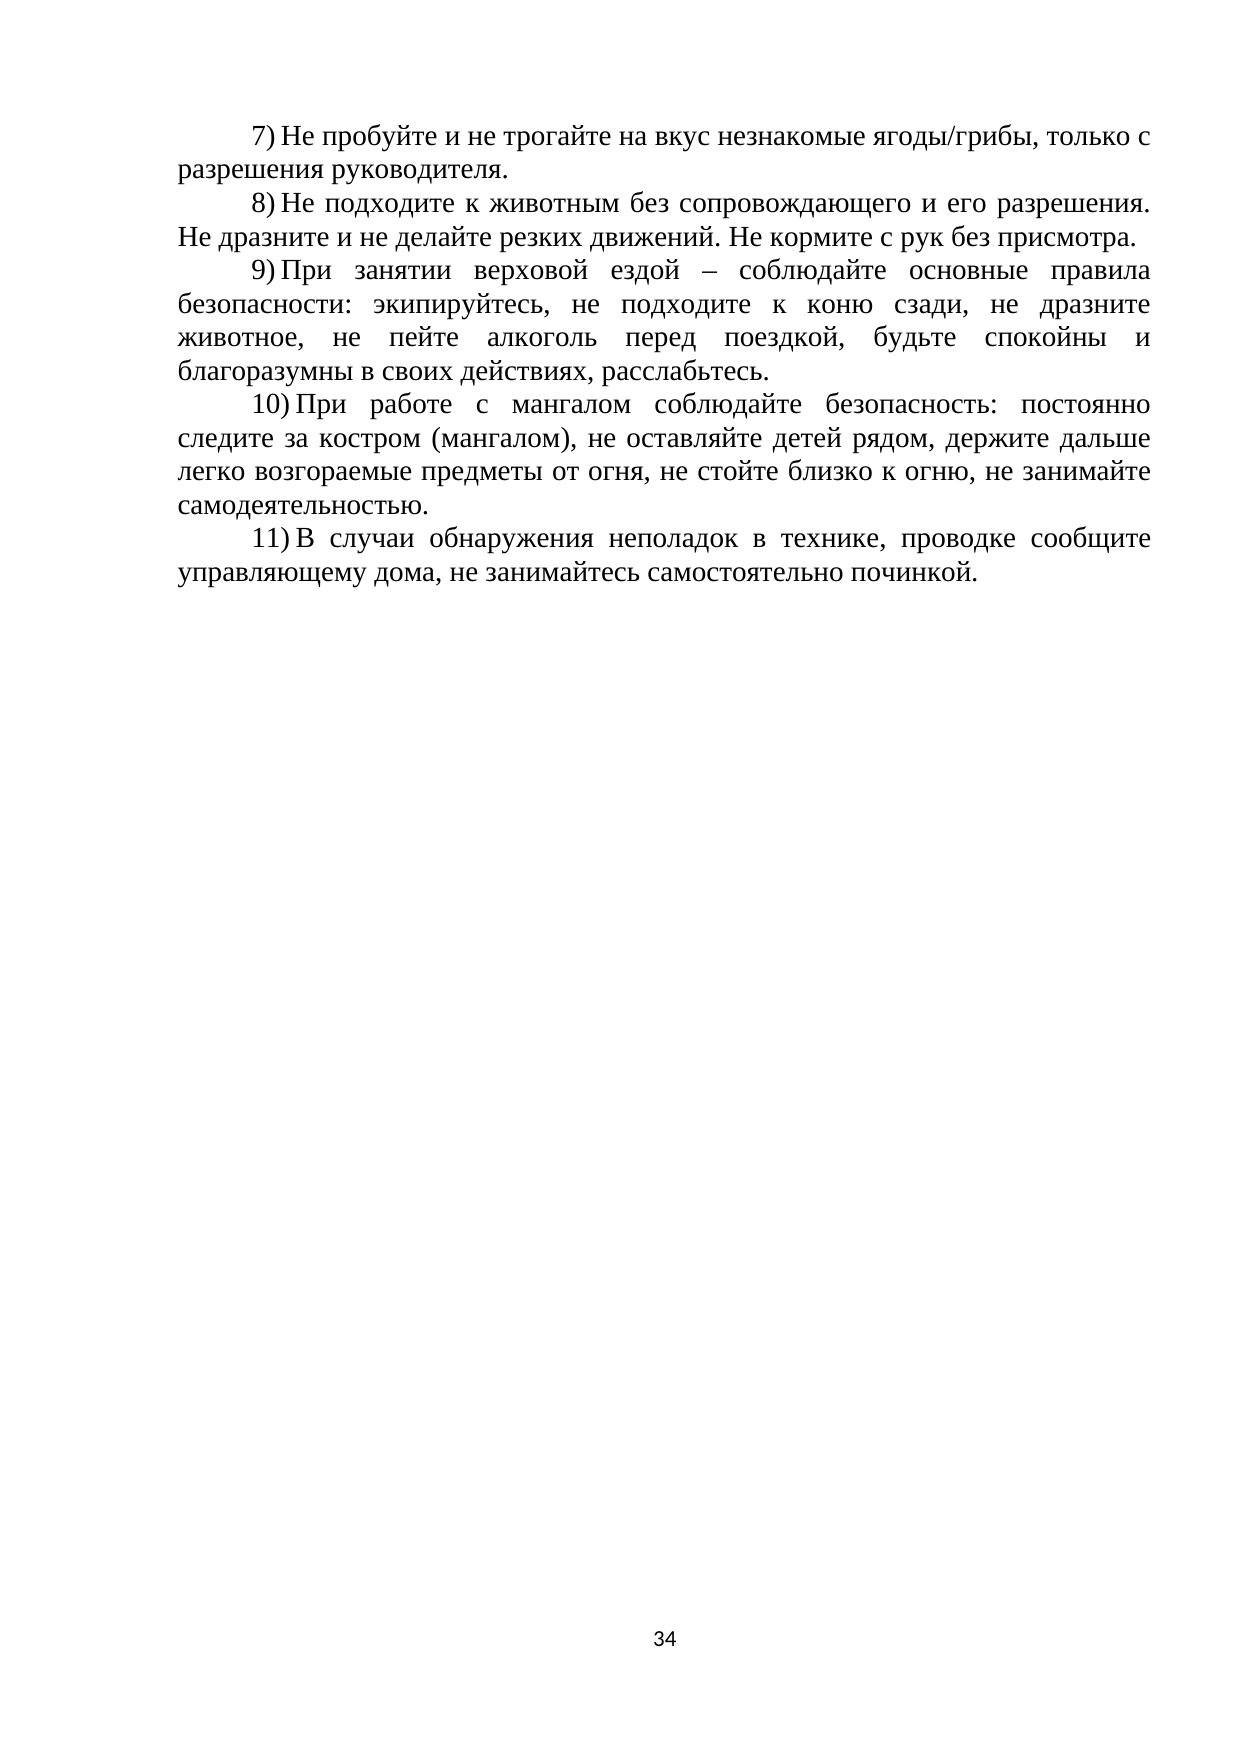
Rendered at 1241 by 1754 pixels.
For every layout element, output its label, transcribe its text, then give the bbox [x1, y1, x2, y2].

list Не подходите к животным без сопровождающего и его разрешения. Не дразните и не делайте резких движений. Не кормите с рук без присмотра. [177, 185, 1152, 252]
list Не пробуйте и не трогайте на вкус незнакомые ягоды/грибы, только с разрешения руководителя. [177, 118, 1152, 185]
list При работе с мангалом соблюдайте безопасность: постоянно следите за костром (мангалом), не оставляйте детей рядом, держите дальше легко возгораемые предметы от огня, не стойте близко к огню, не занимайте самодеятельностью. [177, 386, 1152, 521]
list При занятии верховой ездой – соблюдайте основные правила безопасности: экипируйтесь, не подходите к коню сзади, не дразните животное, не пейте алкоголь перед поездкой, будьте спокойны и благоразумны в своих действиях, расслабьтесь. [177, 252, 1152, 386]
list В случаи обнаружения неполадок в технике, проводке сообщите управляющему дома, не занимайтесь самостоятельно починкой. [177, 521, 1152, 588]
